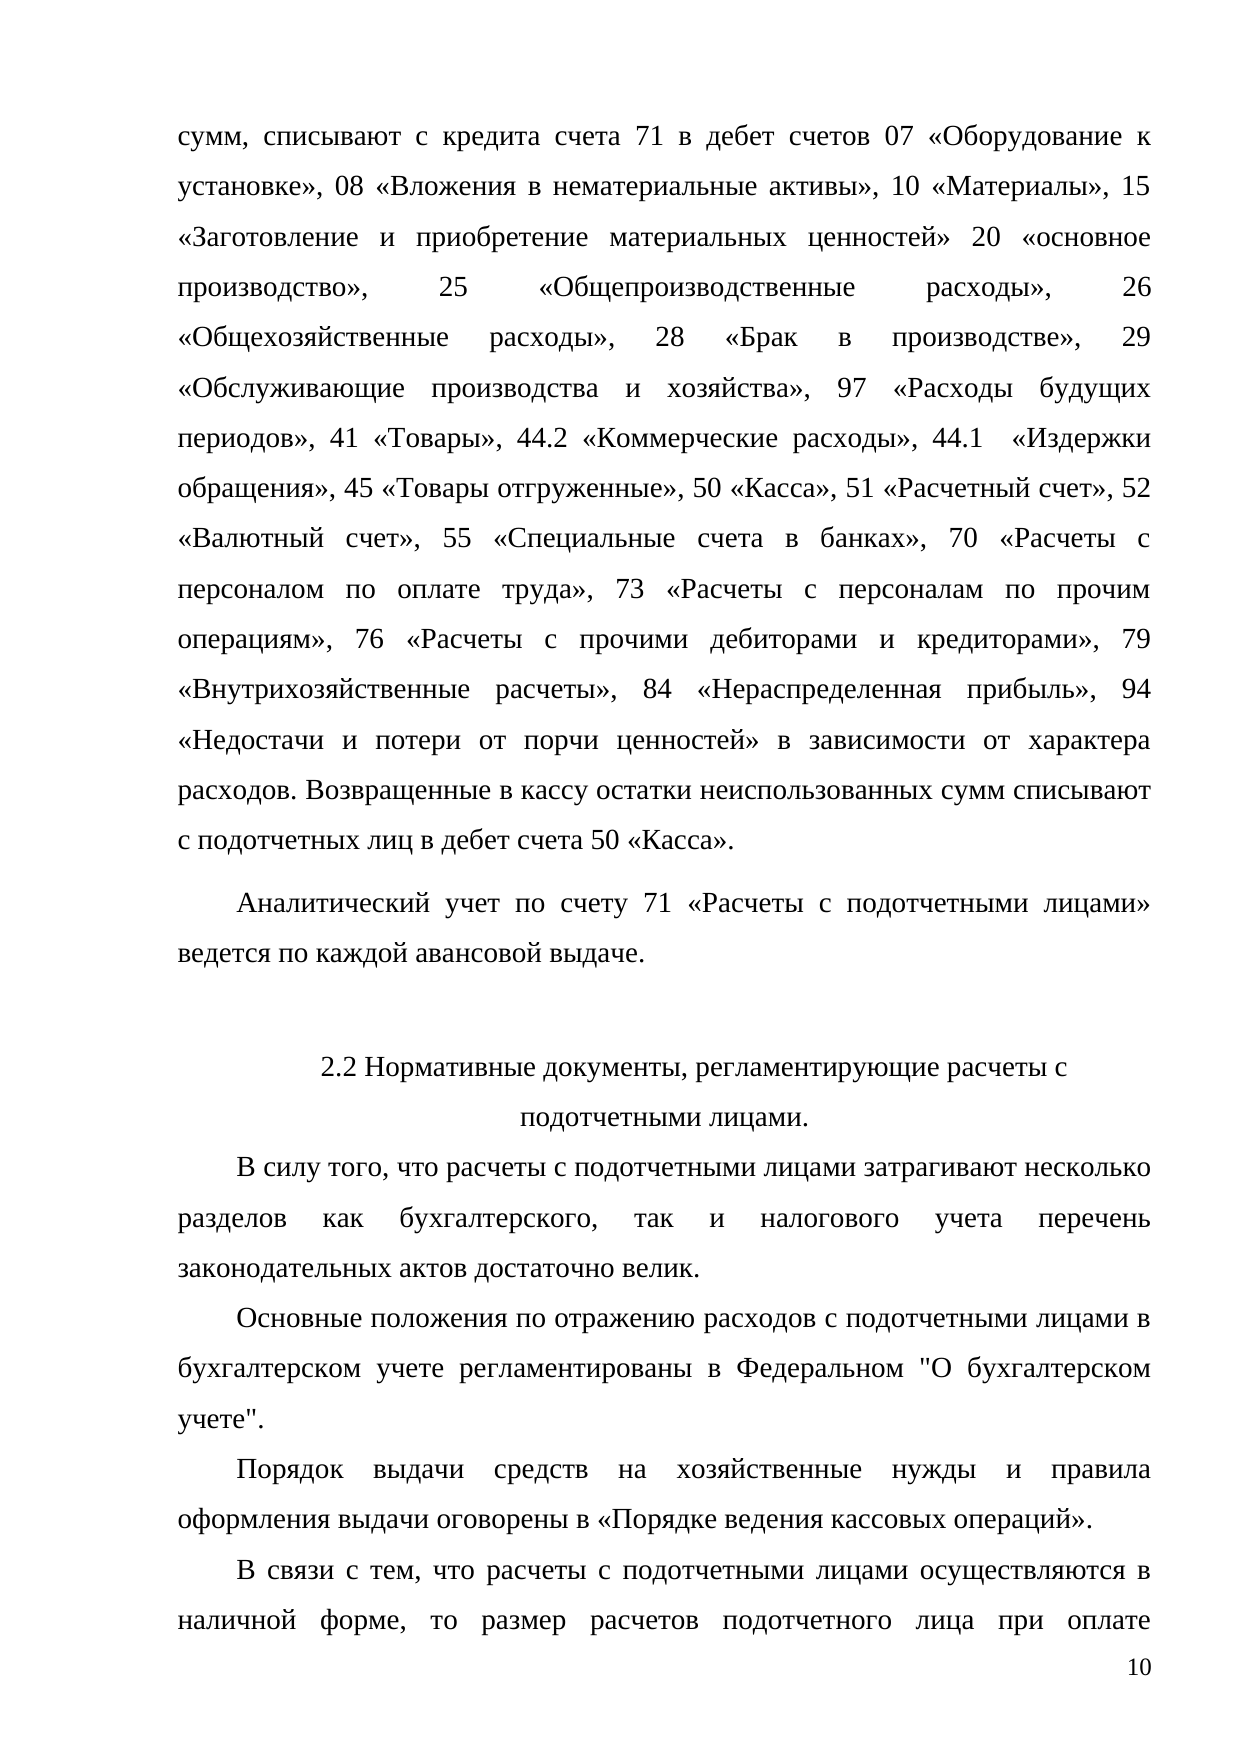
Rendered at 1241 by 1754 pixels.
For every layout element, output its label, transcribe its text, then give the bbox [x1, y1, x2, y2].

text В силу того, что расчеты с подотчетными лицами затрагивают несколько разделов как бухгалтерского, так и налогового учета перечень законодательных актов достаточно велик. [177, 1149, 1152, 1283]
text Порядок выдачи средств на хозяйственные нужды и правила оформления выдачи оговорены в «Порядке ведения кассовых операций». [177, 1451, 1152, 1535]
text Основные положения по отражению расходов с подотчетными лицами в бухгалтерском учете регламентированы в Федеральном "О бухгалтерском учете". [177, 1300, 1152, 1434]
text 2.2 Нормативные документы, регламентирующие расчеты с подотчетными лицами. [177, 1049, 1152, 1133]
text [177, 1552, 1152, 1636]
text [177, 118, 1152, 856]
text Аналитический учет по счету 71 «Расчеты с подотчетными лицами» ведется по каждой авансовой выдаче. [177, 885, 1152, 969]
